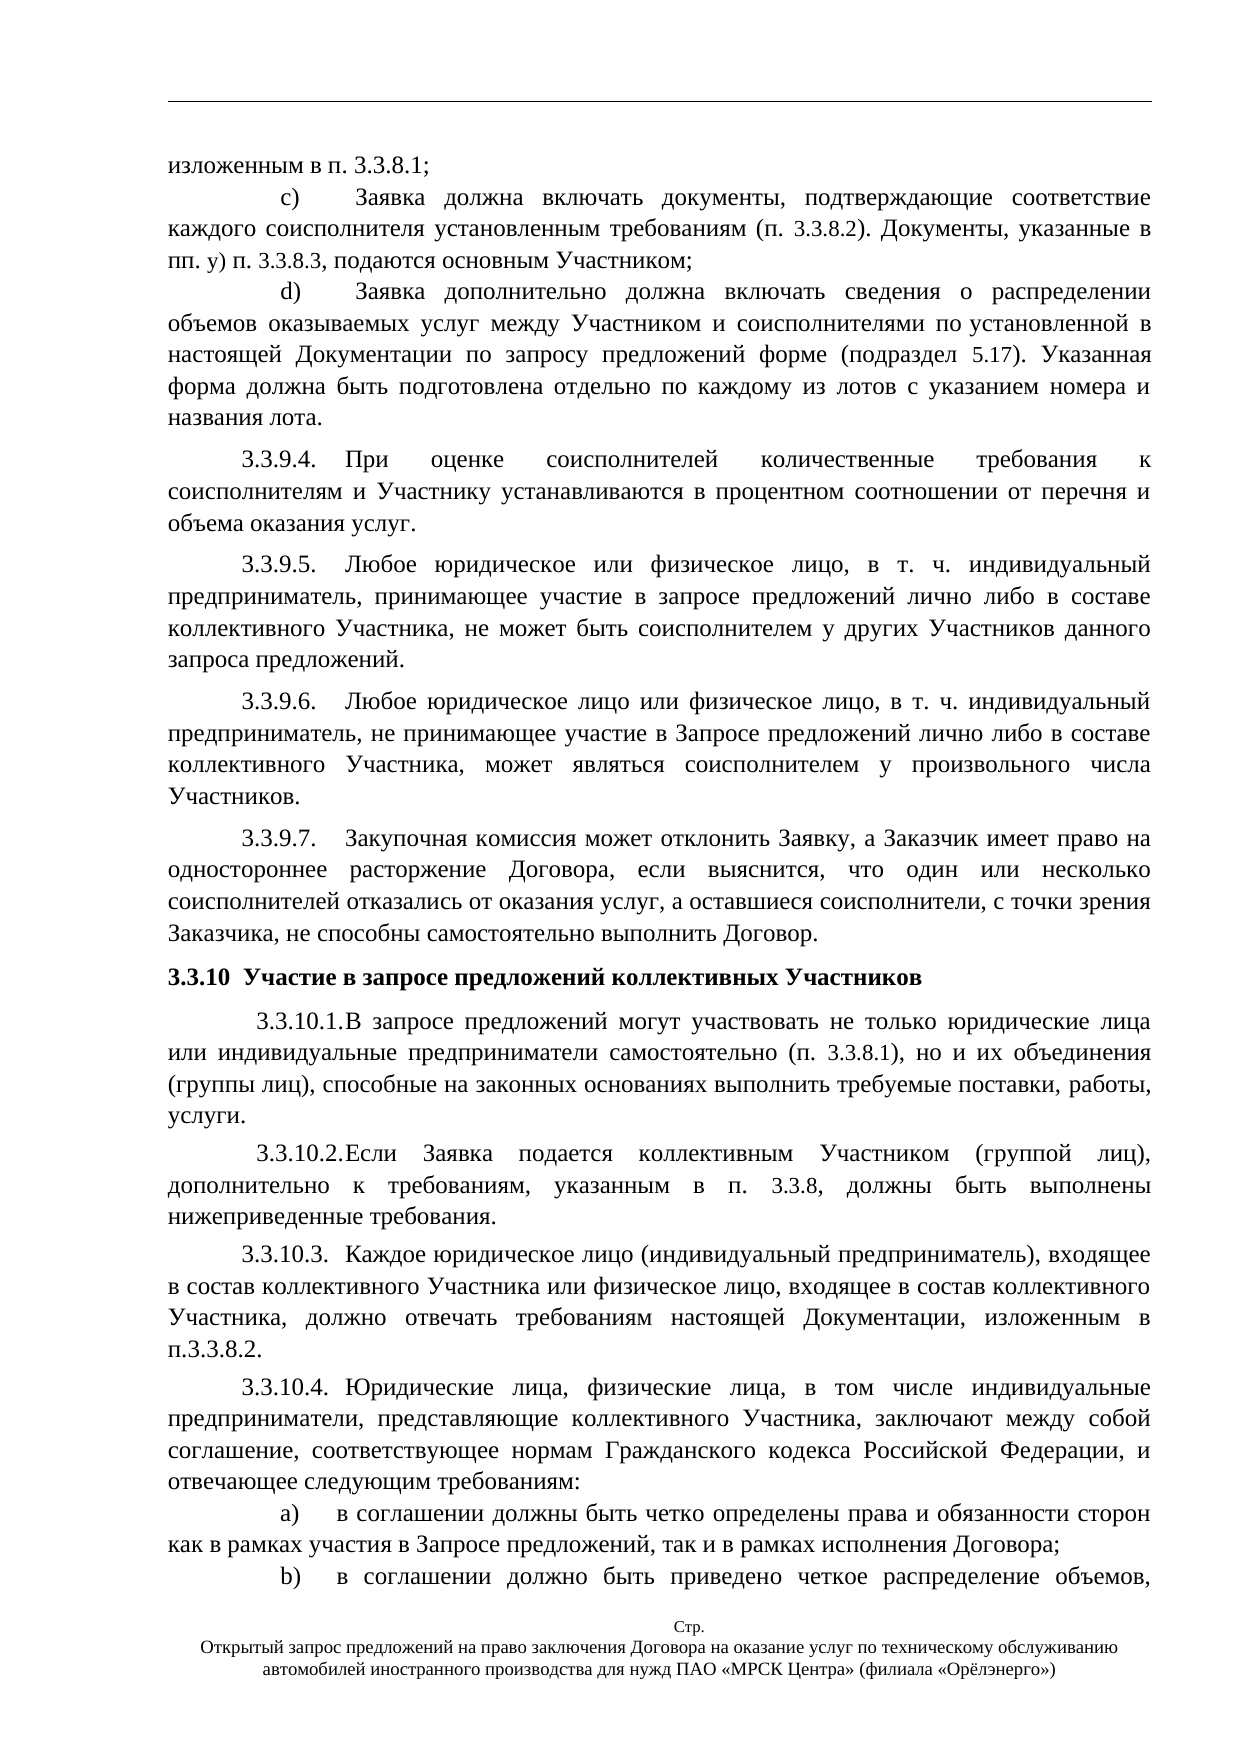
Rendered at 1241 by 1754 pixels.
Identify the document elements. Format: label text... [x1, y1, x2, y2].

list Каждое юридическое лицо (индивидуальный предприниматель), входящее в состав коллективного Участника или физическое лицо, входящее в состав коллективного Участника, должно отвечать требованиям настоящей Документации, изложенным в п.3.3.8.2. [168, 1239, 1152, 1363]
subtitle Участие в запросе предложений коллективных Участников [168, 962, 1152, 990]
list Закупочная комиссия может отклонить Заявку, а Заказчик имеет право на одностороннее расторжение Договора, если выяснится, что один или несколько соисполнителей отказались от оказания услуг, а оставшиеся соисполнители, с точки зрения Заказчика, не способны самостоятельно выполнить Договор. [168, 823, 1152, 946]
list При оценке соисполнителей количественные требования к соисполнителям и Участнику устанавливаются в процентном соотношении от перечня и объема оказания услуг. [168, 444, 1152, 536]
list Если Заявка подается коллективным Участником (группой лиц), дополнительно к требованиям, указанным в п. 3.3.8, должны быть выполнены нижеприведенные требования. [168, 1138, 1152, 1230]
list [168, 150, 1152, 179]
list Заявка должна включать документы, подтверждающие соответствие каждого соисполнителя установленным требованиям (п. 3.3.8.2). Документы, указанные в пп. у) п. 3.3.8.3, подаются основным Участником; [168, 182, 1152, 273]
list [168, 1561, 1152, 1590]
list В запросе предложений могут участвовать не только юридические лица или индивидуальные предприниматели самостоятельно (п. 3.3.8.1), но и их объединения (группы лиц), способные на законных основаниях выполнить требуемые поставки, работы, услуги. [168, 1006, 1152, 1129]
list Любое юридическое или физическое лицо, в т. ч. индивидуальный предприниматель, принимающее участие в запросе предложений лично либо в составе коллективного Участника, не может быть соисполнителем у других Участников данного запроса предложений. [168, 549, 1152, 673]
list в соглашении должны быть четко определены права и обязанности сторон как в рамках участия в Запросе предложений, так и в рамках исполнения Договора; [168, 1498, 1152, 1558]
list Любое юридическое лицо или физическое лицо, в т. ч. индивидуальный предприниматель, не принимающее участие в Запросе предложений лично либо в составе коллективного Участника, может являться соисполнителем у произвольного числа Участников. [168, 686, 1152, 810]
list Юридические лица, физические лица, в том числе индивидуальные предприниматели, представляющие коллективного Участника, заключают между собой соглашение, соответствующее нормам Гражданского кодекса Российской Федерации, и отвечающее следующим требованиям: [168, 1372, 1152, 1495]
list Заявка дополнительно должна включать сведения о распределении объемов оказываемых услуг между Участником и соисполнителями по установленной в настоящей Документации по запросу предложений форме (подраздел 5.17). Указанная форма должна быть подготовлена отдельно по каждому из лотов с указанием номера и названия лота. [168, 276, 1152, 431]
